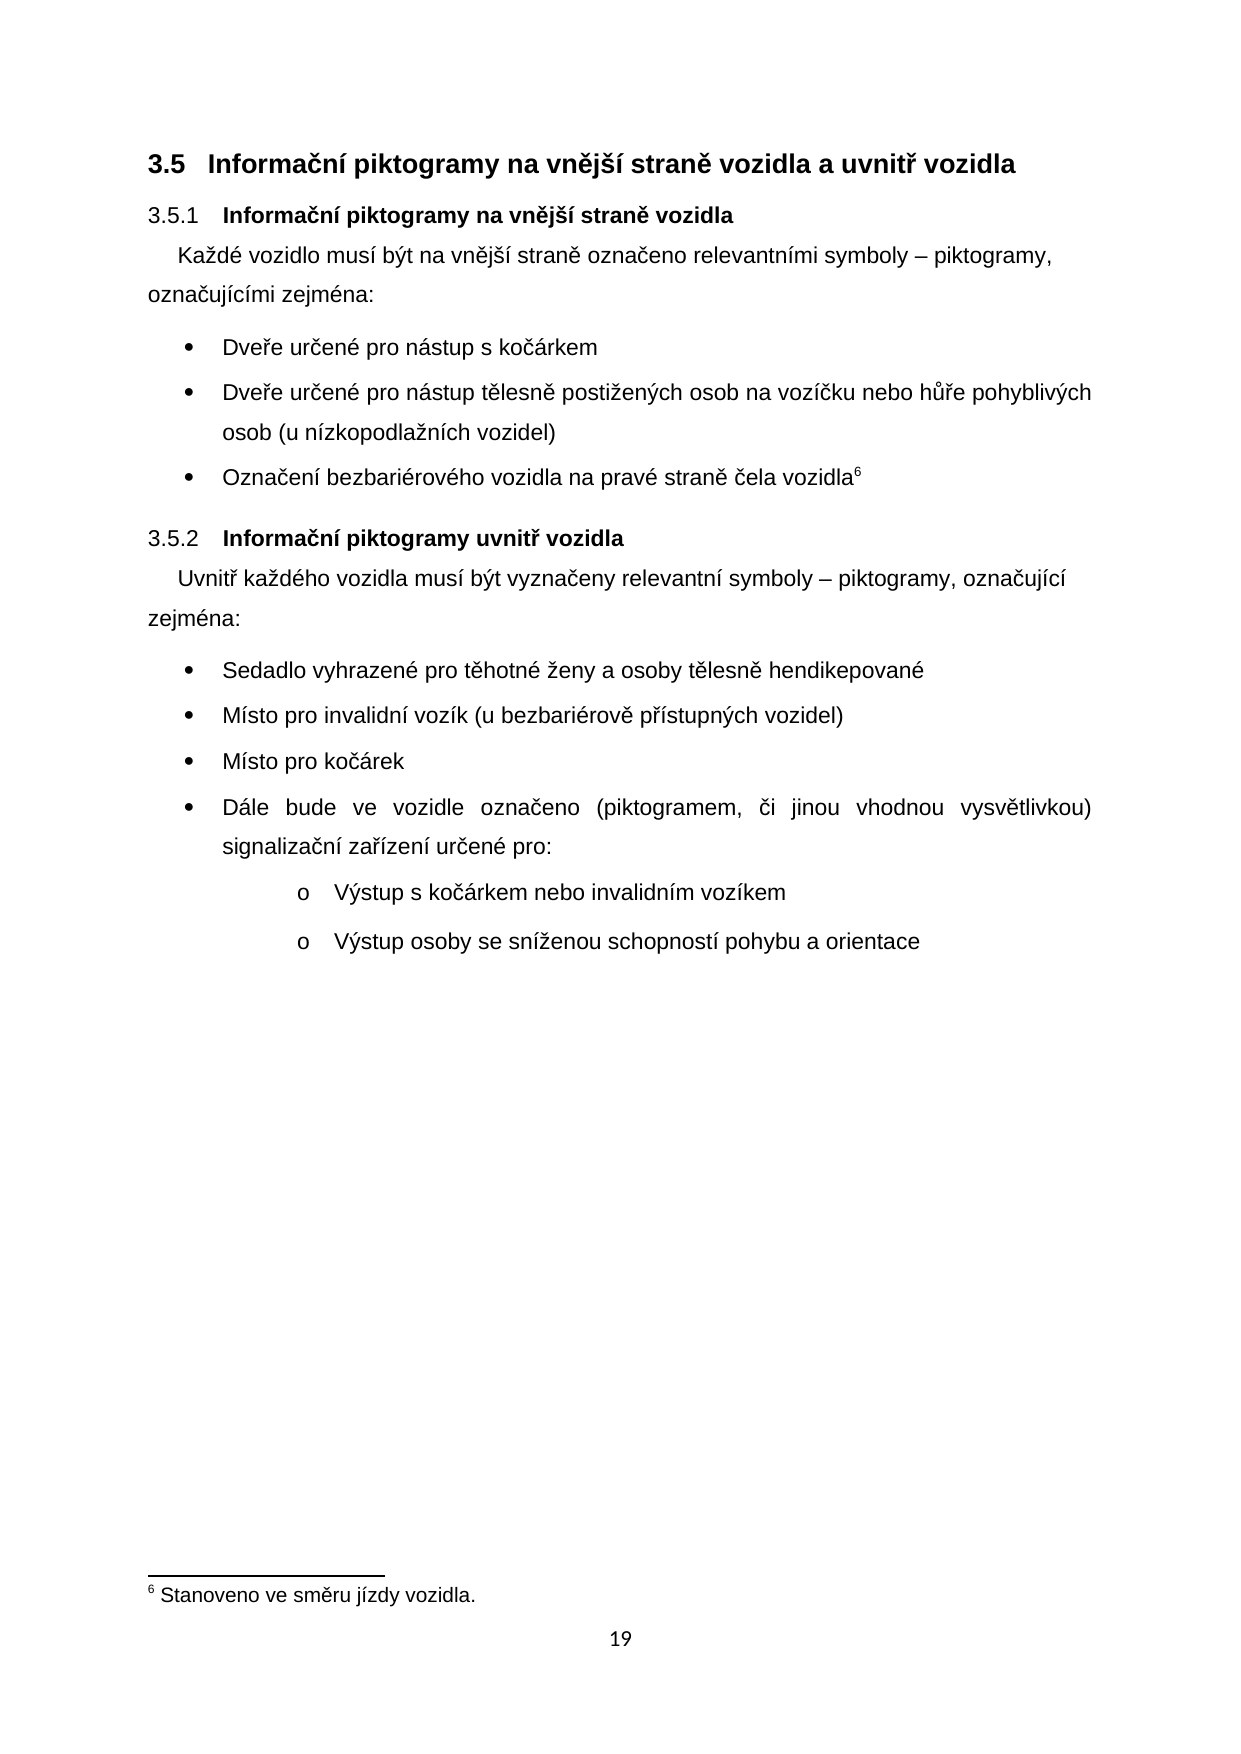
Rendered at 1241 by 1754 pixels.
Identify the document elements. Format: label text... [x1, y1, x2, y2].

list Místo pro invalidní vozík (u bezbariérově přístupných vozidel) [185, 702, 1093, 729]
list Místo pro kočárek [185, 748, 1093, 774]
list Dále bude ve vozidle označeno (piktogramem, či jinou vhodnou vysvětlivkou) signalizační zařízení určené pro: [185, 794, 1093, 859]
subtitle Informační piktogramy na vnější straně vozidla a uvnitř vozidla [148, 148, 1093, 179]
text Každé vozidlo musí být na vnější straně označeno relevantními symboly – piktogramy, označujícími zejména: [148, 242, 1093, 308]
list Výstup s kočárkem nebo invalidním vozíkem [296, 879, 1093, 907]
list Sedadlo vyhrazené pro těhotné ženy a osoby tělesně hendikepované [185, 657, 1093, 683]
subtitle Informační piktogramy uvnitř vozidla [148, 525, 1093, 551]
list Výstup osoby se sníženou schopností pohybu a orientace [296, 928, 1093, 956]
text Uvnitř každého vozidla musí být vyznačeny relevantní symboly – piktogramy, označující zejména: [148, 565, 1093, 631]
list Dveře určené pro nástup s kočárkem [185, 333, 1093, 360]
subtitle Informační piktogramy na vnější straně vozidla [148, 202, 1093, 228]
list Označení bezbariérového vozidla na pravé straně čela vozidla [185, 464, 1093, 491]
list Dveře určené pro nástup tělesně postižených osob na vozíčku nebo hůře pohyblivých osob (u nízkopodlažních vozidel) [185, 379, 1093, 445]
